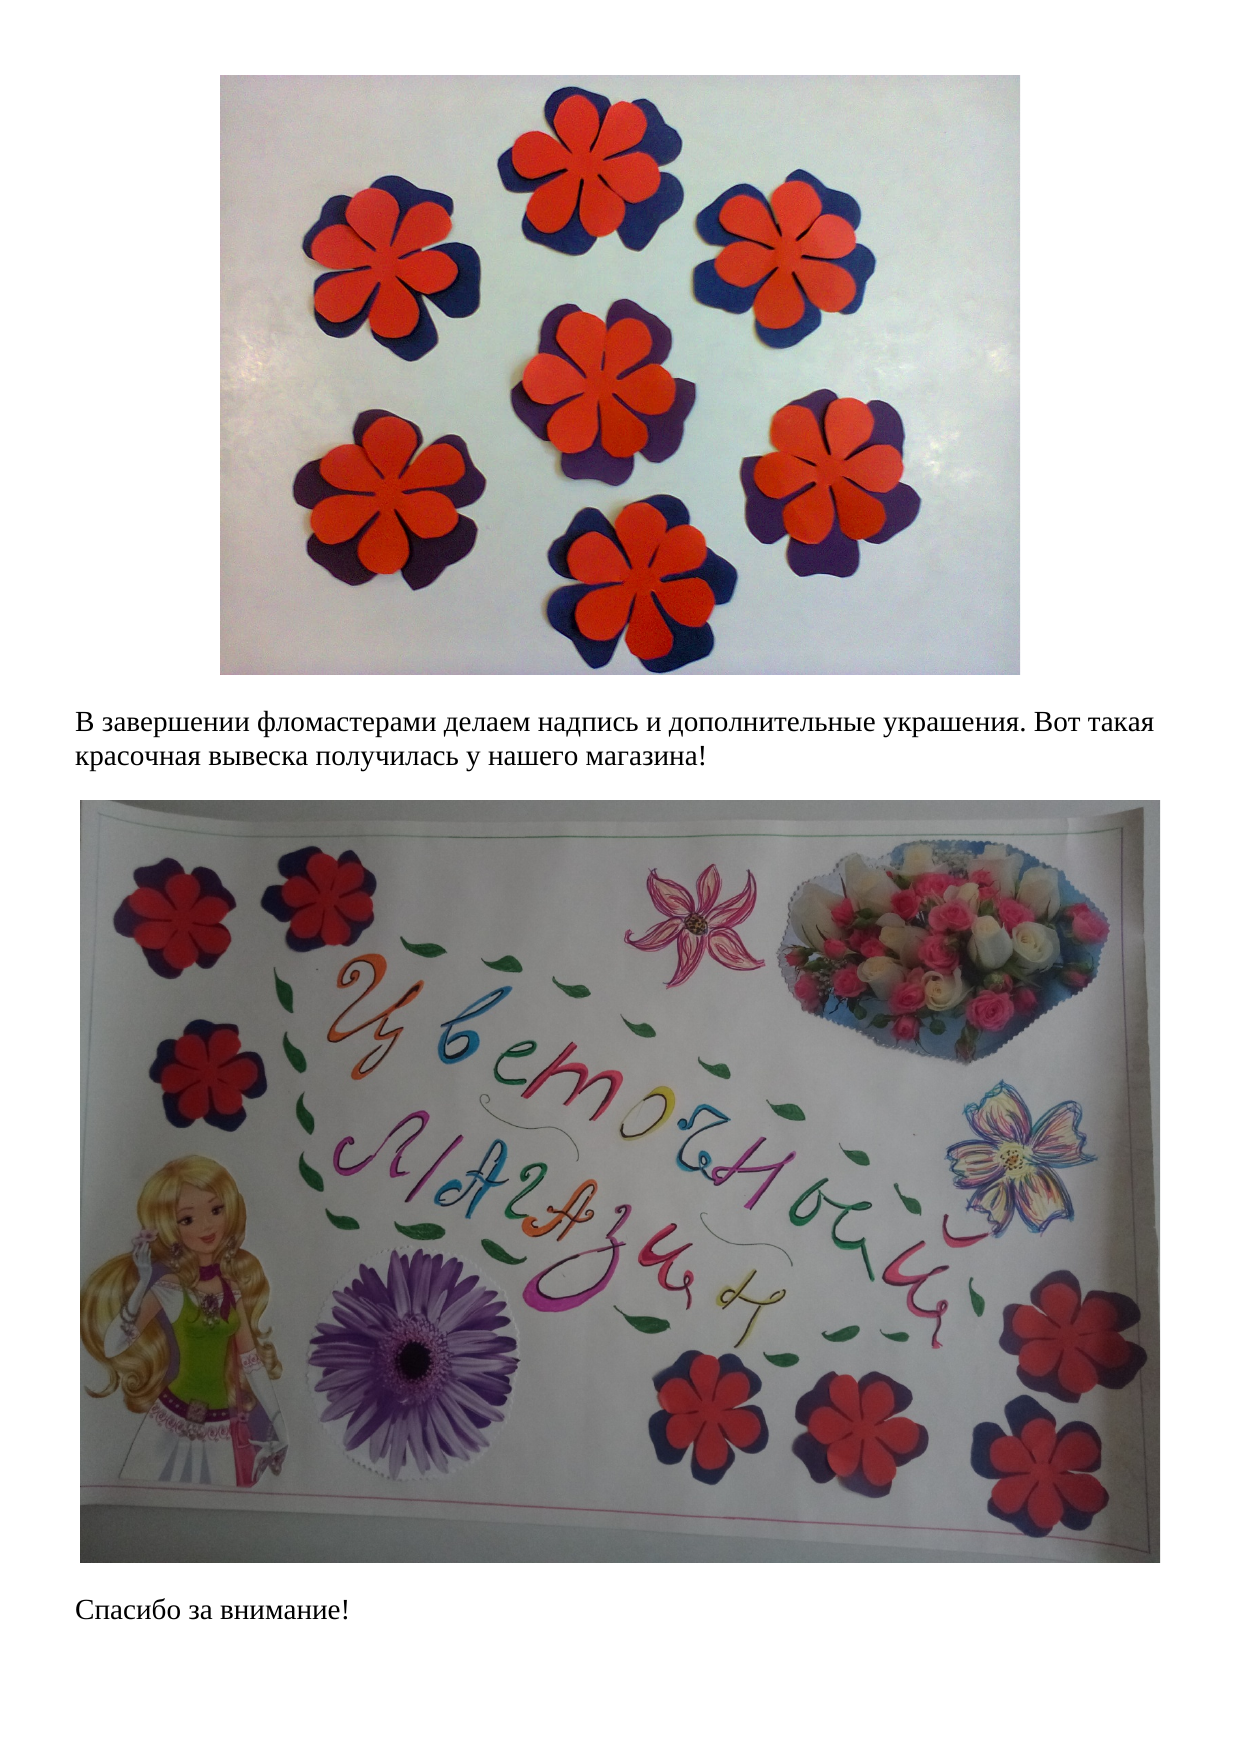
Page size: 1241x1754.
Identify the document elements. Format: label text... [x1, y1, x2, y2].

text В завершении фломастерами делаем надпись и дополнительные украшения. Вот такая красочная вывеска получилась у нашего магазина! [75, 704, 1165, 771]
picture [220, 75, 1020, 675]
text Спасибо за внимание! [75, 1592, 1165, 1626]
picture [80, 800, 1161, 1563]
